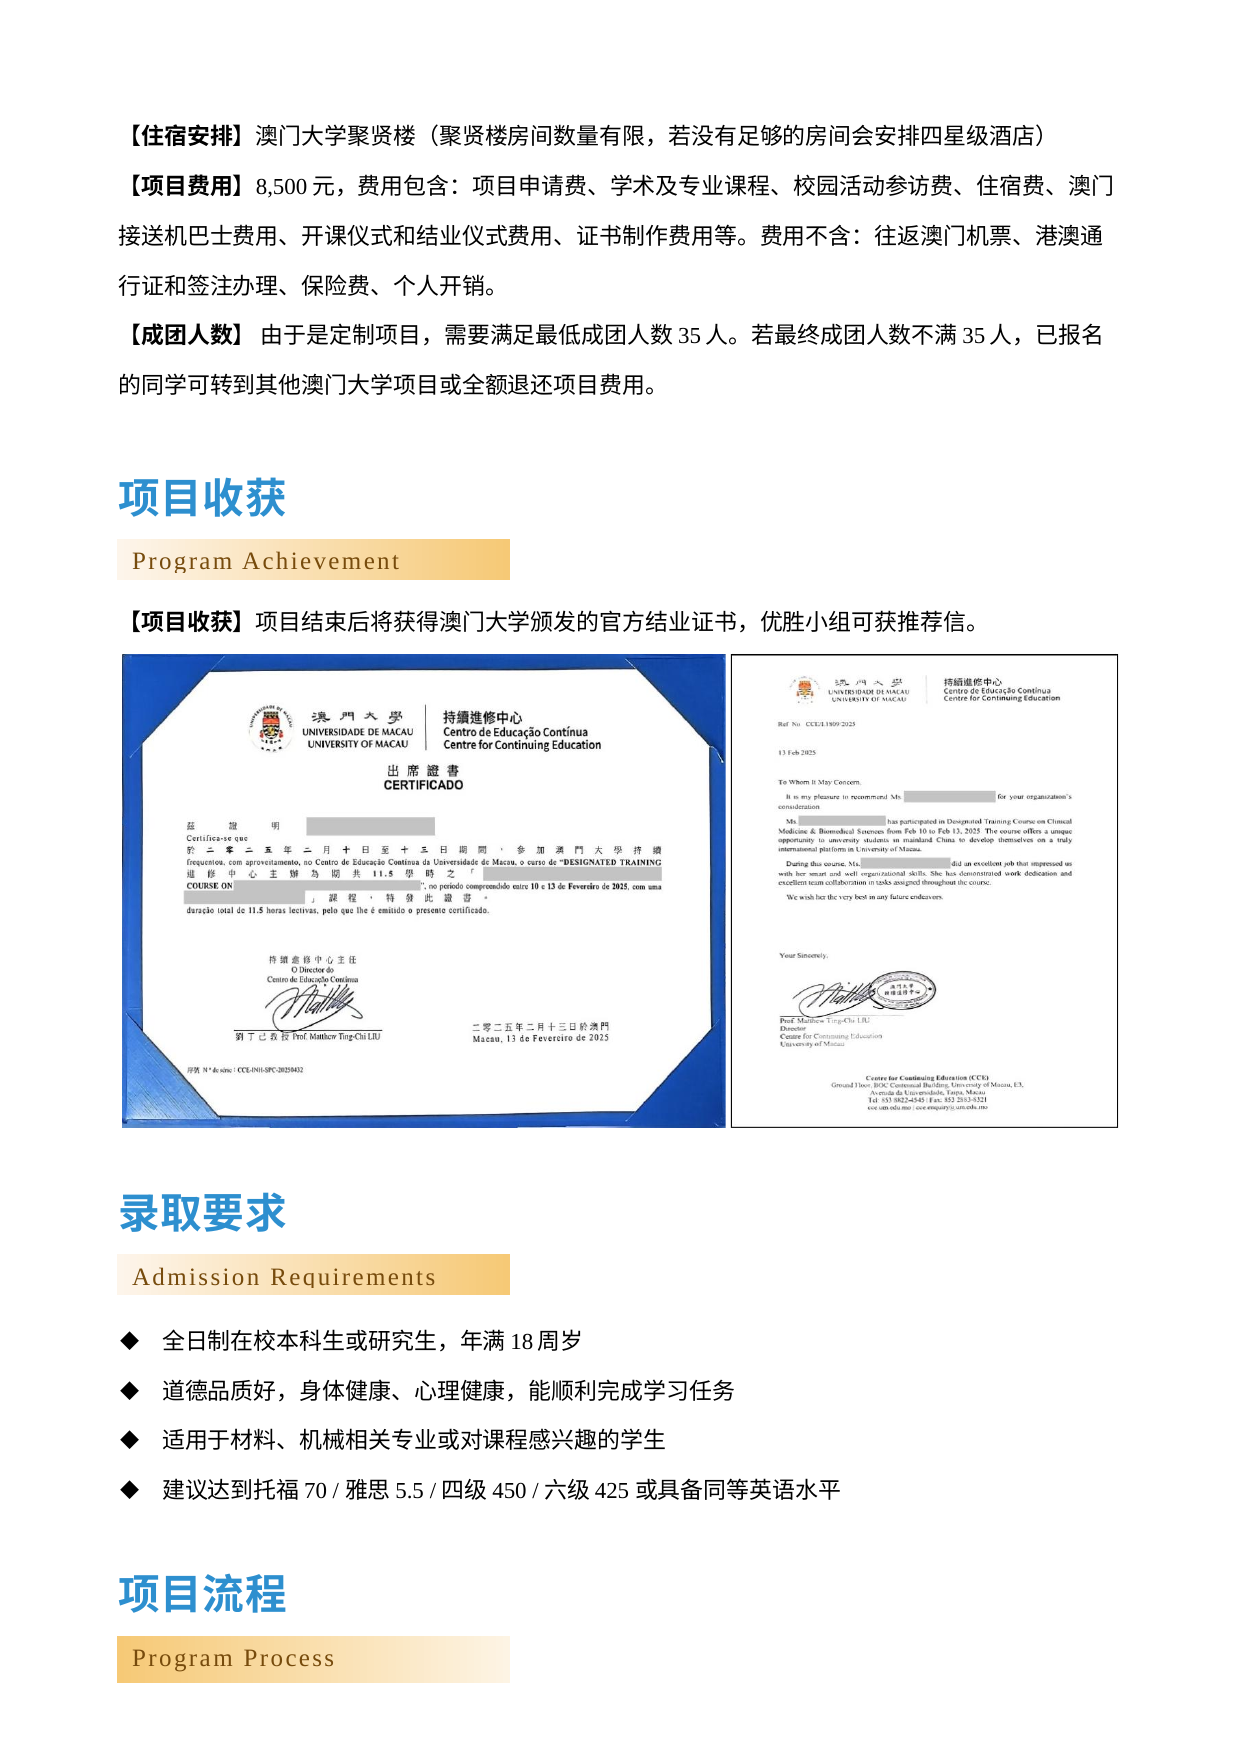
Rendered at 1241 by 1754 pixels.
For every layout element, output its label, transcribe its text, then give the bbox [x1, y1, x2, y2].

list 全日制在校本科生或研究生，年满18周岁 [118, 1323, 1122, 1356]
text 录取要求 [118, 1180, 1122, 1240]
text 【项目费用】8,500元，费用包含：项目申请费、学术及专业课程、校园活动参访费、住宿费、澳门接送机巴士费用、开课仪式和结业仪式费用、证书制作费用等。费用不含：往返澳门机票、港澳通行证和签注办理、保险费、个人开销。 [118, 168, 1122, 301]
list 建议达到托福70 / 雅思5.5 / 四级450 / 六级425 或具备同等英语水平 [118, 1472, 1122, 1505]
text 项目流程 [118, 1561, 1122, 1622]
text 项目收获 [118, 465, 1122, 525]
picture [122, 654, 726, 1128]
list 道德品质好，身体健康、心理健康，能顺利完成学习任务 [118, 1373, 1122, 1406]
text 【住宿安排】澳门大学聚贤楼（聚贤楼房间数量有限，若没有足够的房间会安排四星级酒店） [118, 118, 1122, 151]
list 适用于材料、机械相关专业或对课程感兴趣的学生 [118, 1422, 1122, 1456]
text 【成团人数】 由于是定制项目，需要满足最低成团人数35人。若最终成团人数不满35人，已报名的同学可转到其他澳门大学项目或全额退还项目费用。 [118, 317, 1122, 400]
picture [730, 653, 1119, 1128]
text 【项目收获】项目结束后将获得澳门大学颁发的官方结业证书，优胜小组可获推荐信。 [118, 604, 1122, 637]
